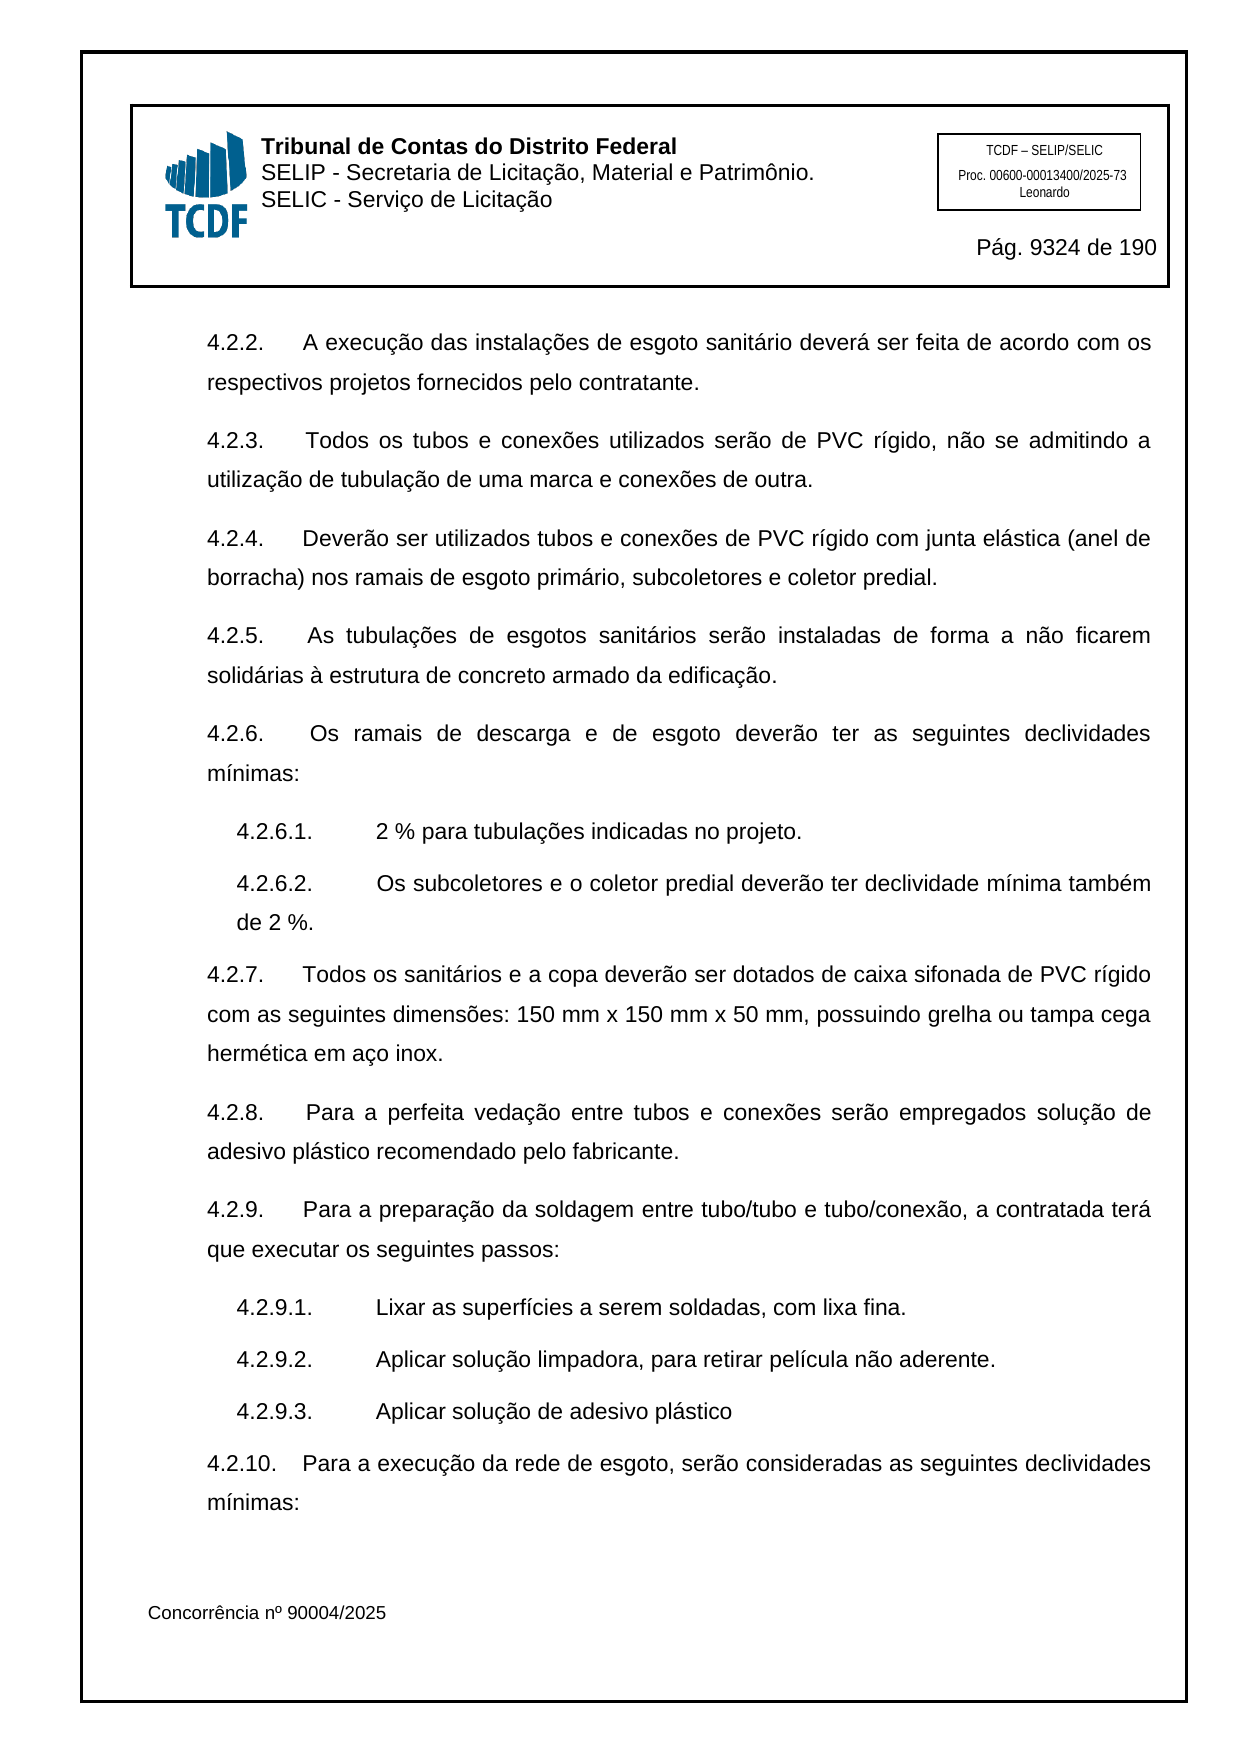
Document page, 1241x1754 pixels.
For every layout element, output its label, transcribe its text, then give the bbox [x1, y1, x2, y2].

text 2 % para tubulações indicadas no projeto. [236, 818, 1152, 844]
text Todos os sanitários e a copa deverão ser dotados de caixa sifonada de PVC rígido com as seguintes dimensões: 150 mm x 150 mm x 50 mm, possuindo grelha ou tampa cega hermética em aço inox. [207, 961, 1152, 1067]
text Os subcoletores e o coletor predial deverão ter declividade mínima também de 2 %. [236, 870, 1152, 936]
text Para a preparação da soldagem entre tubo/tubo e tubo/conexão, a contratada terá que executar os seguintes passos: [207, 1196, 1152, 1262]
text Aplicar solução de adesivo plástico [236, 1398, 1152, 1424]
text Aplicar solução limpadora, para retirar película não aderente. [236, 1346, 1152, 1372]
text Todos os tubos e conexões utilizados serão de PVC rígido, não se admitindo a utilização de tubulação de uma marca e conexões de outra. [207, 427, 1152, 493]
text Lixar as superfícies a serem soldadas, com lixa fina. [236, 1294, 1152, 1320]
picture [150, 128, 262, 240]
text A execução das instalações de esgoto sanitário deverá ser feita de acordo com os respectivos projetos fornecidos pelo contratante. [207, 329, 1152, 395]
text As tubulações de esgotos sanitários serão instaladas de forma a não ficarem solidárias à estrutura de concreto armado da edificação. [207, 622, 1152, 688]
text Deverão ser utilizados tubos e conexões de PVC rígido com junta elástica (anel de borracha) nos ramais de esgoto primário, subcoletores e coletor predial. [207, 525, 1152, 591]
text Os ramais de descarga e de esgoto deverão ter as seguintes declividades mínimas: [207, 720, 1152, 786]
text Para a execução da rede de esgoto, serão consideradas as seguintes declividades mínimas: [207, 1450, 1152, 1516]
text Para a perfeita vedação entre tubos e conexões serão empregados solução de adesivo plástico recomendado pelo fabricante. [207, 1098, 1152, 1164]
